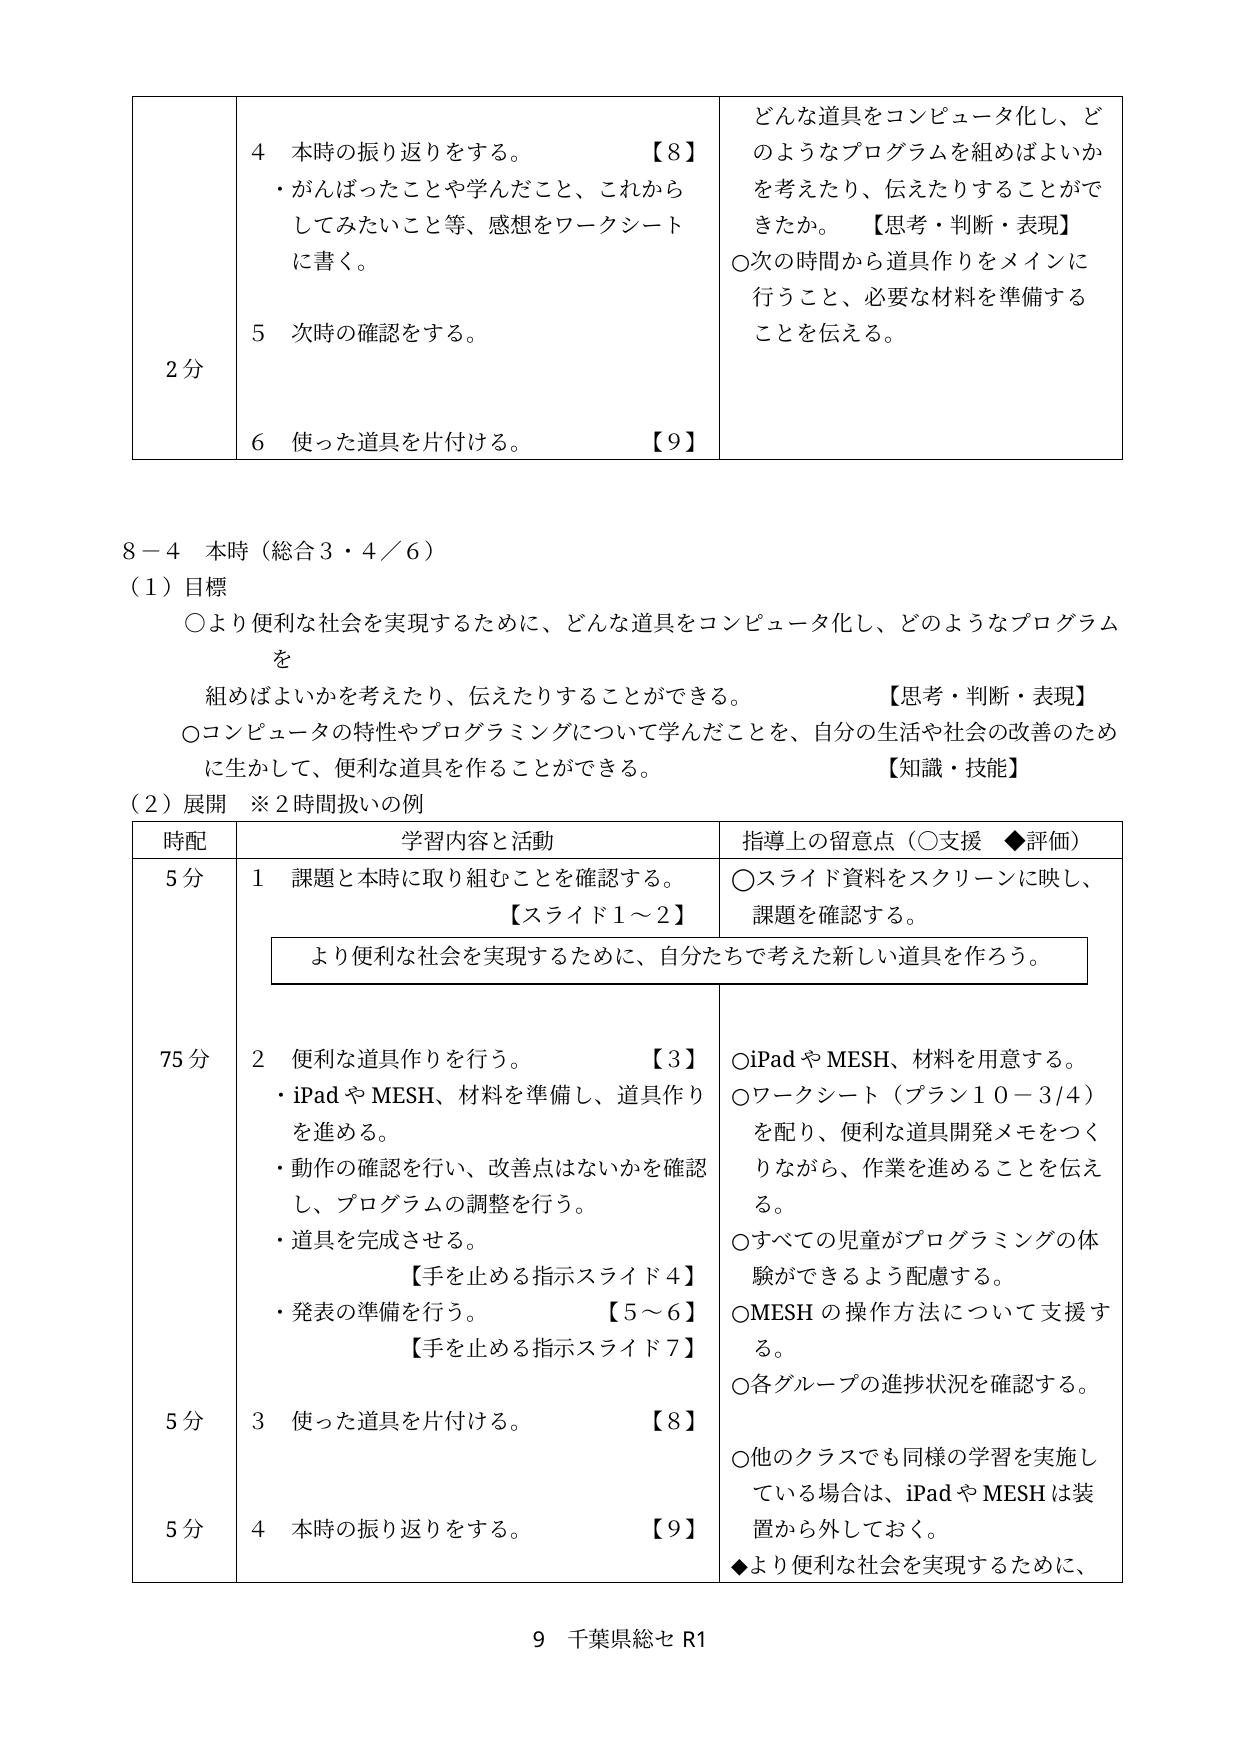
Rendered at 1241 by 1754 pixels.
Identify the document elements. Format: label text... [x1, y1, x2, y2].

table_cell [237, 97, 719, 459]
table_header 学習内容と活動 [237, 822, 719, 858]
text ８－４ 本時（総合３・４／６） [118, 532, 1122, 568]
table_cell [237, 859, 719, 1582]
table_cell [720, 859, 1122, 1582]
text に生かして、便利な道具を作ることができる。 【知識・技能】 [148, 749, 1122, 785]
text （２）展開 ※２時間扱いの例 [118, 785, 1122, 821]
table_cell 2分 15分 23分 3分 2分 [133, 97, 236, 459]
text ○コンピュータの特性やプログラミングについて学んだことを、自分の生活や社会の改善のため [148, 713, 1122, 749]
table_header 指導上の留意点（○支援 ◆評価） [720, 822, 1122, 858]
table_header 時配 [133, 822, 236, 858]
text 組めばよいかを考えたり、伝えたりすることができる。 【思考・判断・表現】 [206, 677, 1122, 713]
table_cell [720, 97, 1122, 459]
table_cell 5分 75分 5分 5分 [133, 859, 236, 1582]
text ○より便利な社会を実現するために、どんな道具をコンピュータ化し、どのようなプログラムを [162, 604, 1122, 677]
text （１）目標 [118, 568, 1122, 604]
